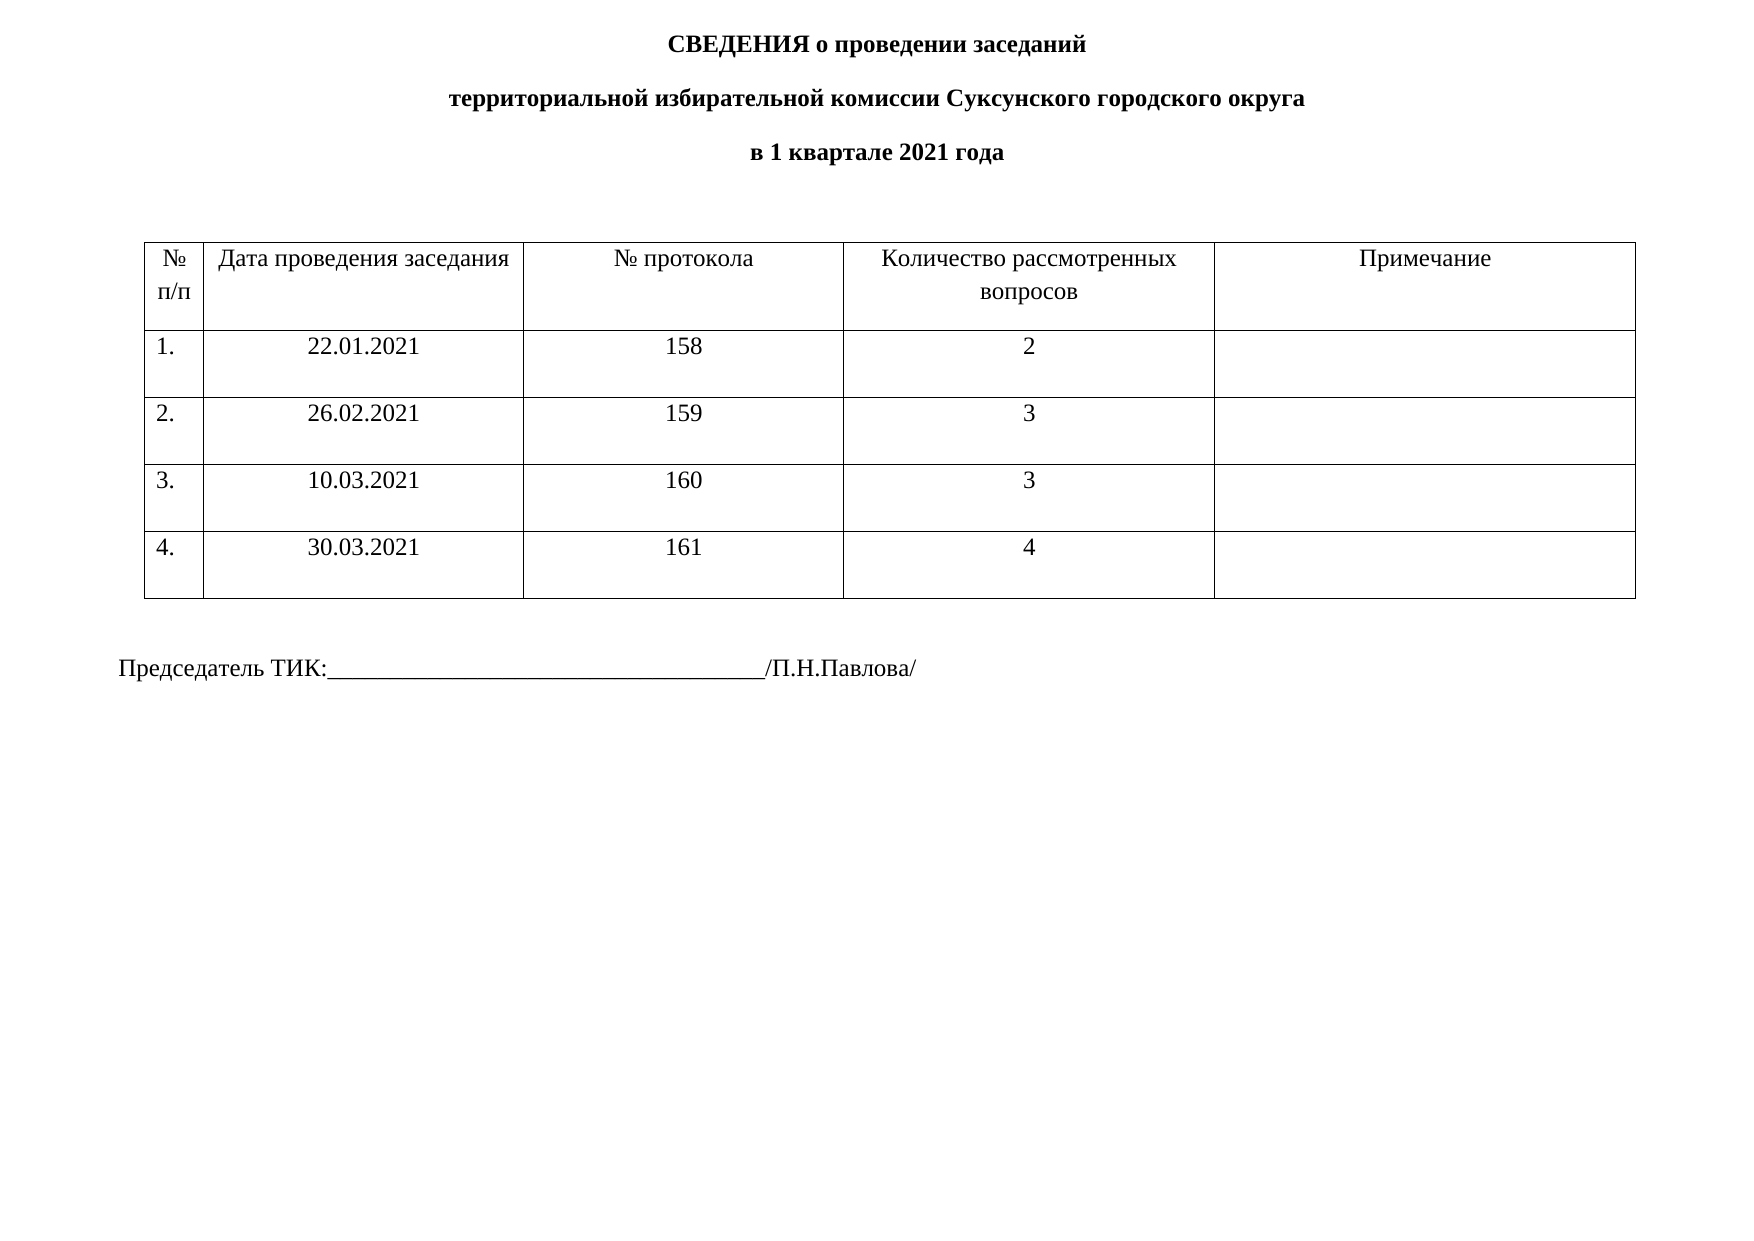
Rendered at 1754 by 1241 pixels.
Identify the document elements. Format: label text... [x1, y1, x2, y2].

table_cell 26.02.2021 [204, 398, 523, 464]
table_cell [1215, 331, 1635, 397]
table_cell [1215, 532, 1635, 598]
table_cell [145, 398, 203, 464]
text СВЕДЕНИЯ о проведении заседаний [118, 29, 1636, 58]
table_cell [1215, 465, 1635, 531]
table_cell 22.01.2021 [204, 331, 523, 397]
table_header Количество рассмотренных вопросов [844, 243, 1214, 330]
table_cell 3 [844, 398, 1214, 464]
table_cell [145, 532, 203, 598]
table_cell 160 [524, 465, 843, 531]
table_header Примечание [1215, 243, 1635, 330]
table_cell 4 [844, 532, 1214, 598]
table_cell [145, 465, 203, 531]
table_cell 161 [524, 532, 843, 598]
table_cell 159 [524, 398, 843, 464]
table_header № протокола [524, 243, 843, 330]
text в 1 квартале 2021 года [118, 137, 1636, 166]
table_cell 30.03.2021 [204, 532, 523, 598]
table_cell 3 [844, 465, 1214, 531]
table_header № п/п [145, 243, 203, 330]
table_cell [1215, 398, 1635, 464]
table_header Дата проведения заседания [204, 243, 523, 330]
table_cell 158 [524, 331, 843, 397]
table_cell 10.03.2021 [204, 465, 523, 531]
table_cell 2 [844, 331, 1214, 397]
table_cell [145, 331, 203, 397]
text Председатель ТИК:___________________________________/П.Н.Павлова/ [118, 653, 1636, 682]
text территориальной избирательной комиссии Суксунского городского округа [118, 83, 1636, 112]
